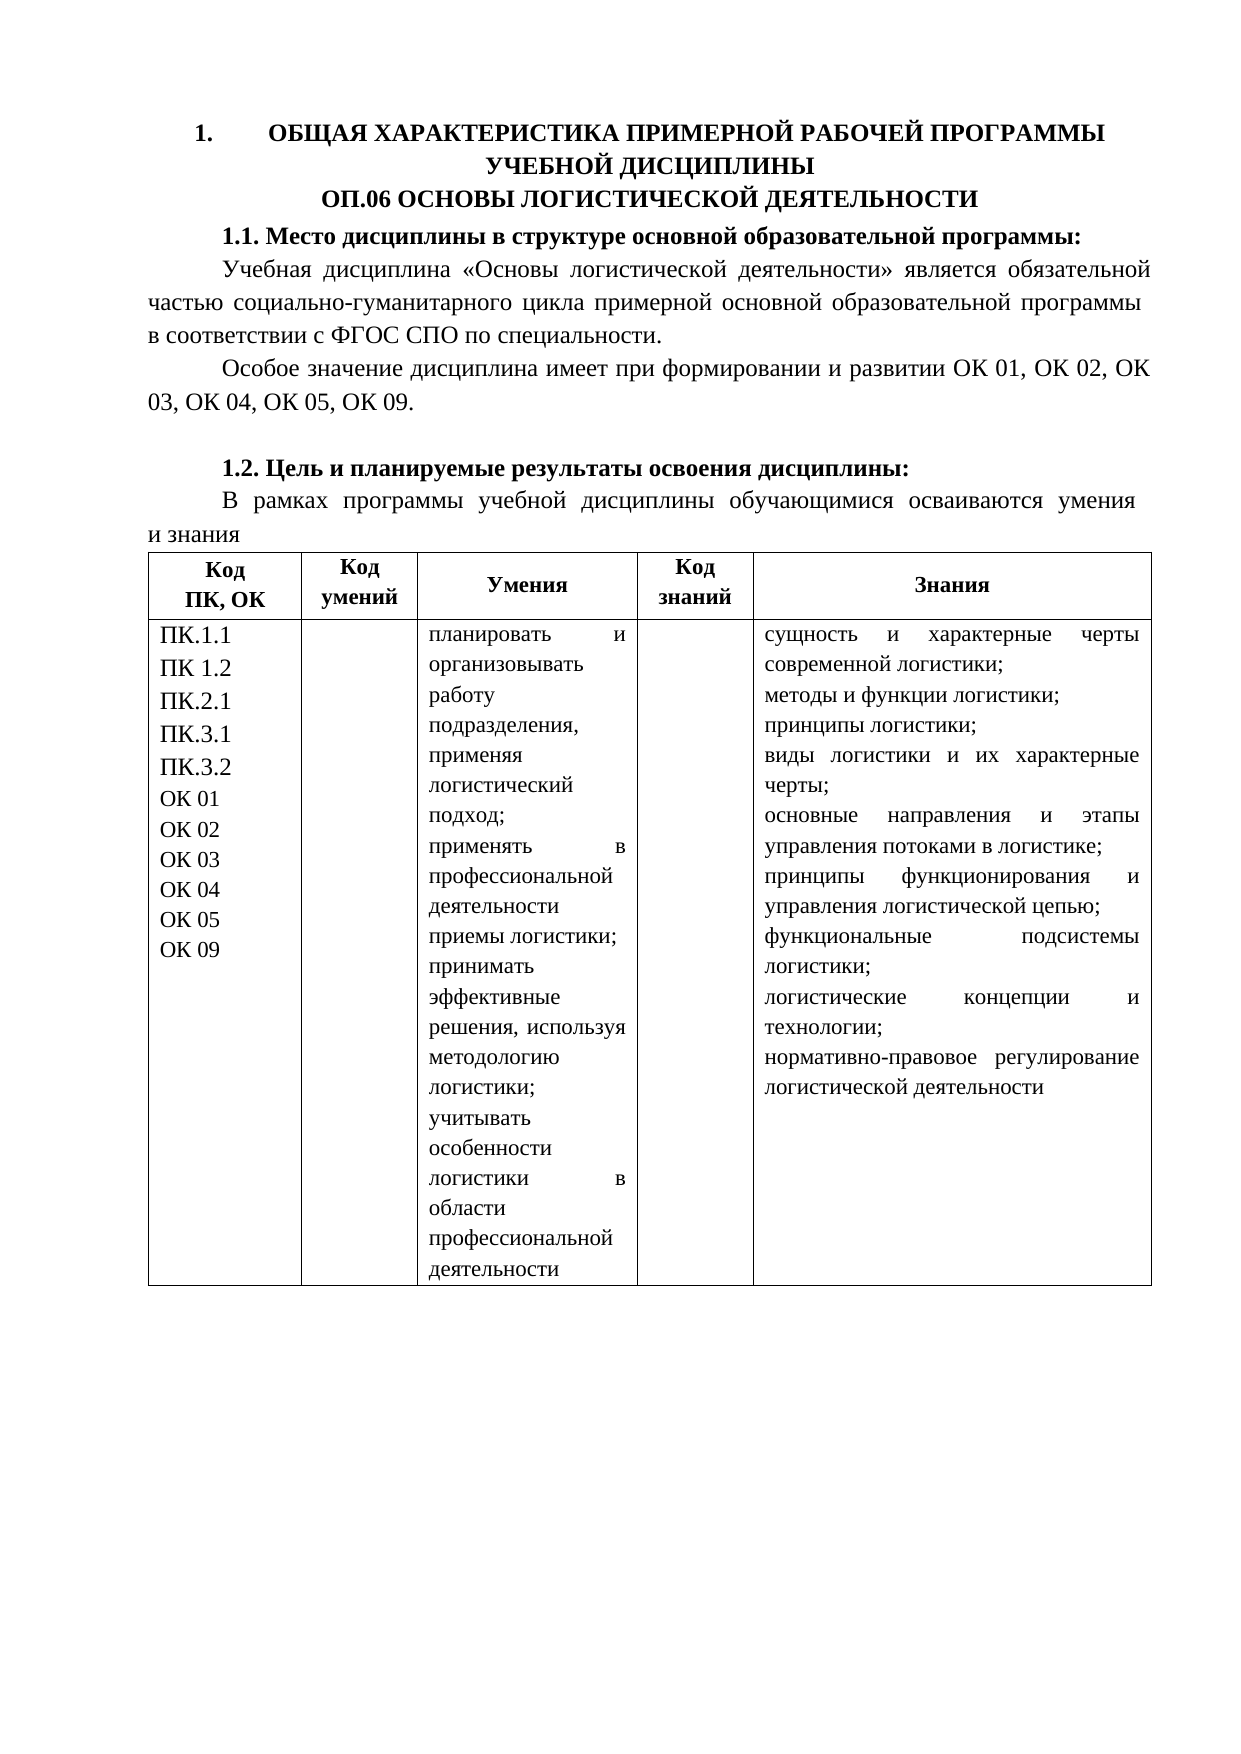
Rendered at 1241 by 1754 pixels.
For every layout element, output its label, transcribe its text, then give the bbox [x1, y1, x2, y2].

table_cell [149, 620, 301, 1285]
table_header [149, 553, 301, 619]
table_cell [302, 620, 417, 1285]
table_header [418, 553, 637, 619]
text 1.2. Цель и планируемые результаты освоения дисциплины: [148, 453, 1152, 481]
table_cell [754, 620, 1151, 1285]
text В рамках программы учебной дисциплины обучающимися осваиваются умения и знания [148, 486, 1152, 547]
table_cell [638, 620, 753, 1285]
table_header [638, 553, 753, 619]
text Учебная дисциплина «Основы логистической деятельности» является обязательной частью социально-гуманитарного цикла примерной основной образовательной программы в соответствии с ФГОС СПО по специальности. [148, 254, 1152, 349]
text 1.1. Место дисциплины в структуре основной образовательной программы: [148, 221, 1152, 250]
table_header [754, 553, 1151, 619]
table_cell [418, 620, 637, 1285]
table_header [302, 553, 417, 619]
list ОБЩАЯ ХАРАКТЕРИСТИКА ПРИМЕРНОЙ РАБОЧЕЙ ПРОГРАММЫ УЧЕБНОЙ ДИСЦИПЛИНЫ [148, 118, 1152, 180]
text ОП.06 ОСНОВЫ ЛОГИСТИЧЕСКОЙ ДЕЯТЕЛЬНОСТИ [148, 184, 1152, 213]
text Особое значение дисциплина имеет при формировании и развитии ОК 01, ОК 02, ОК 03, ОК 04, ОК 05, ОК 09. [148, 353, 1152, 415]
